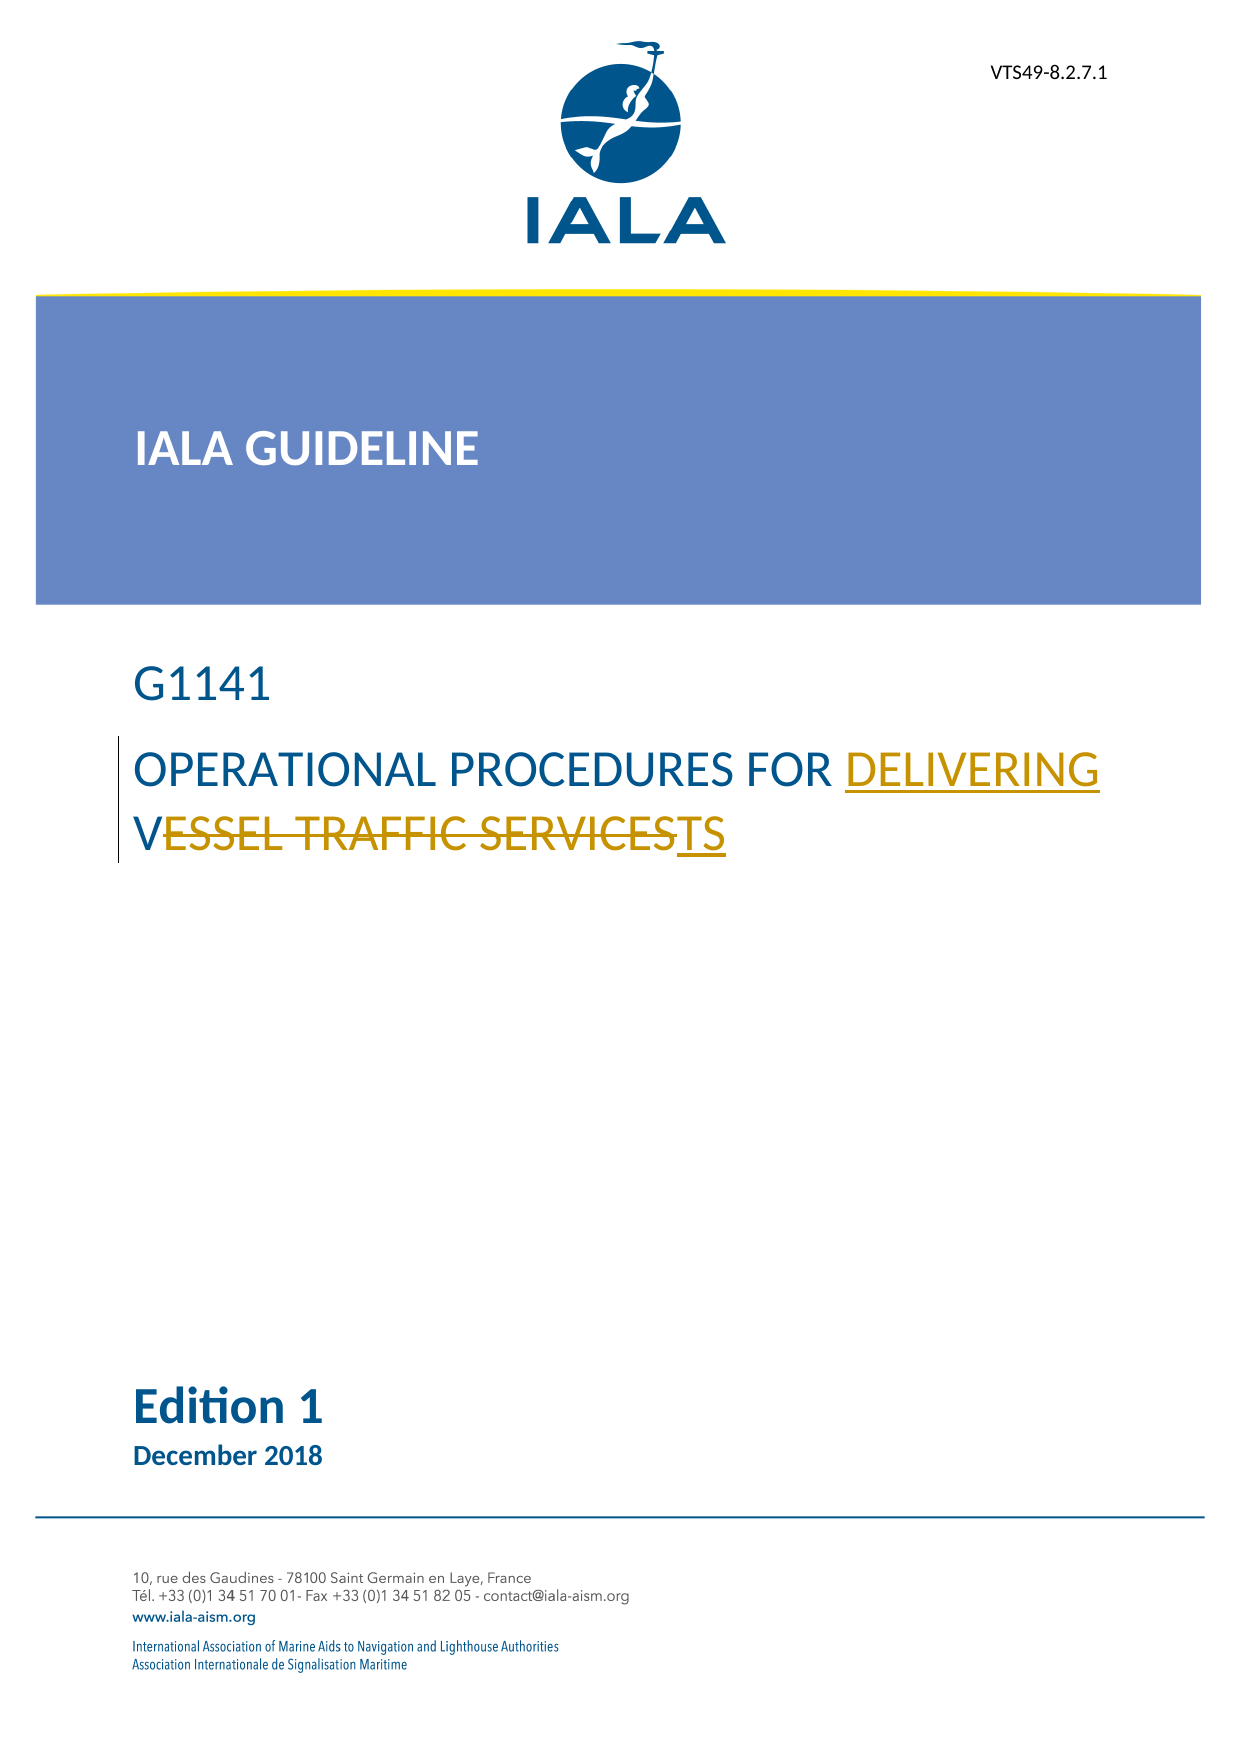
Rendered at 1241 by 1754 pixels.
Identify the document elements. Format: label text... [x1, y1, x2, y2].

table_header IALA Guideline [40, 297, 1014, 604]
text Edition 1 [133, 1373, 1107, 1437]
text G1141 [133, 649, 1107, 713]
text Operational Procedures for V [133, 736, 1107, 863]
text December 2018 [133, 1437, 1107, 1473]
picture [0, 29, 1240, 616]
picture [126, 1567, 660, 1687]
